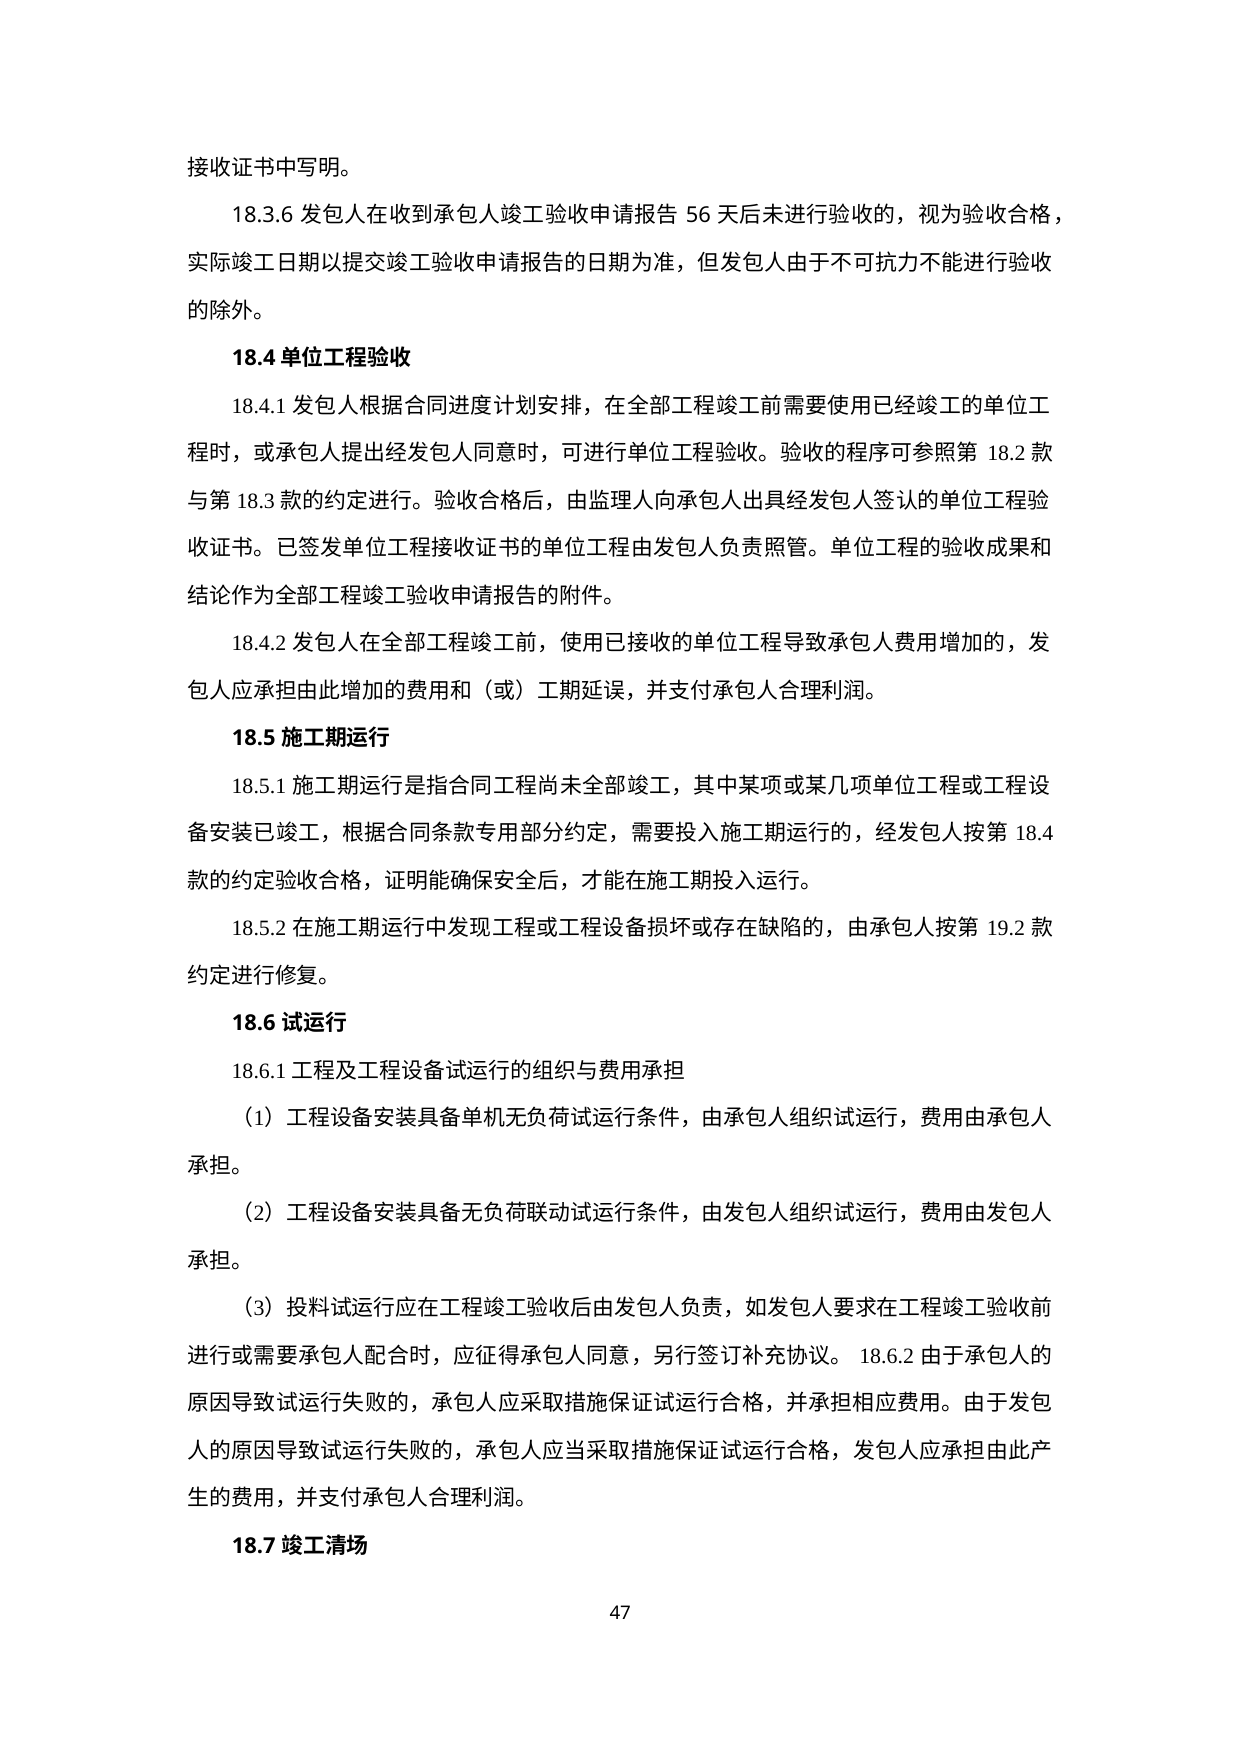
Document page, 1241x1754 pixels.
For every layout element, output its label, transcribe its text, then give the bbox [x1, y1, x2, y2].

text 18.6 试运行 [187, 1005, 1053, 1037]
text 18.6.1 工程及工程设备试运行的组织与费用承担 [187, 1053, 1053, 1084]
text 18.5.2 在施工期运行中发现工程或工程设备损坏或存在缺陷的，由承包人按第 19.2 款约定进行修复。 [187, 910, 1053, 989]
text 18.4单位工程验收 [187, 340, 1053, 372]
text （2）工程设备安装具备无负荷联动试运行条件，由发包人组织试运行，费用由发包人承担。 [187, 1195, 1053, 1274]
text 18.5 施工期运行 [187, 720, 1053, 752]
text （1）工程设备安装具备单机无负荷试运行条件，由承包人组织试运行，费用由承包人承担。 [187, 1100, 1053, 1179]
text （3）投料试运行应在工程竣工验收后由发包人负责，如发包人要求在工程竣工验收前进行或需要承包人配合时，应征得承包人同意，另行签订补充协议。 18.6.2 由于承包人的原因导致试运行失败的，承包人应采取措施保证试运行合格，并承担相应费用。由于发包人的原因导致试运行失败的，承包人应当采取措施保证试运行合格，发包人应承担由此产生的费用，并支付承包人合理利润。 [187, 1290, 1053, 1512]
text 18.4.1 发包人根据合同进度计划安排，在全部工程竣工前需要使用已经竣工的单位工程时，或承包人提出经发包人同意时，可进行单位工程验收。验收的程序可参照第 18.2 款与第 18.3 款的约定进行。验收合格后，由监理人向承包人出具经发包人签认的单位工程验收证书。已签发单位工程接收证书的单位工程由发包人负责照管。单位工程的验收成果和结论作为全部工程竣工验收申请报告的附件。 [187, 388, 1053, 609]
text 18.5.1 施工期运行是指合同工程尚未全部竣工，其中某项或某几项单位工程或工程设备安装已竣工，根据合同条款专用部分约定，需要投入施工期运行的，经发包人按第 18.4 款的约定验收合格，证明能确保安全后，才能在施工期投入运行。 [187, 768, 1053, 894]
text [187, 150, 1053, 182]
text 18.7 竣工清场 [187, 1528, 1053, 1560]
text 18.3.6 发包人在收到承包人竣工验收申请报告 56 天后未进行验收的，视为验收合格，实际竣工日期以提交竣工验收申请报告的日期为准，但发包人由于不可抗力不能进行验收的除外。 [187, 197, 1053, 324]
text 18.4.2 发包人在全部工程竣工前，使用已接收的单位工程导致承包人费用增加的，发包人应承担由此增加的费用和（或）工期延误，并支付承包人合理利润。 [187, 625, 1053, 704]
